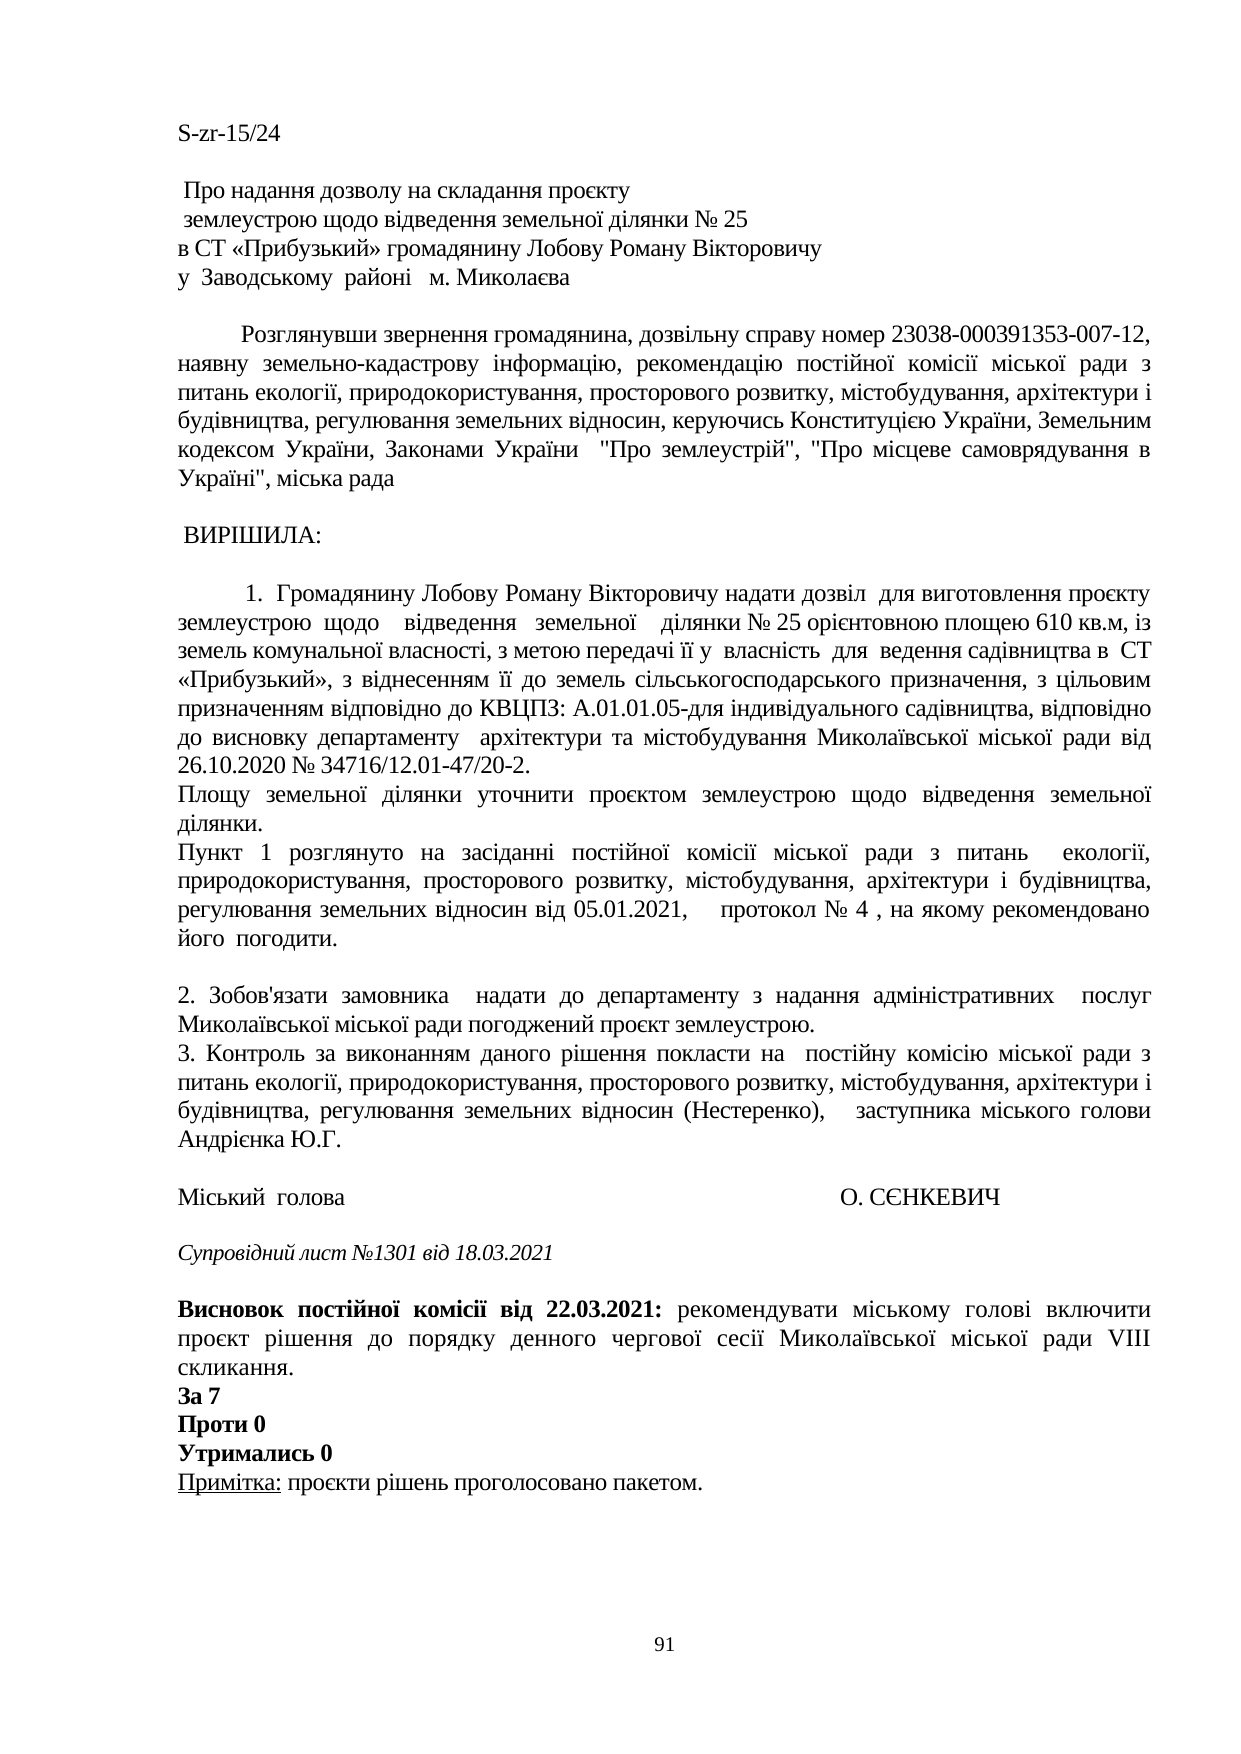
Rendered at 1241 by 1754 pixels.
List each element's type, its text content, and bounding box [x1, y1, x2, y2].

text Пункт 1 розглянуто на засіданні постійної комісії міської ради з питань екології, природокористування, просторового розвитку, містобудування, архітектури і будівництва, регулювання земельних відносин від 05.01.2021, протокол № 4 , на якому рекомендовано його погодити. [177, 837, 1152, 952]
text Про надання дозволу на складання проєкту [177, 176, 1152, 204]
text Розглянувши звернення громадянина, дозвільну справу номер 23038-000391353-007-12, наявну земельно-кадастрову інформацію, рекомендацію постійної комісії міської ради з питань екології, природокористування, просторового розвитку, містобудування, архітектури і будівництва, регулювання земельних відносин, керуючись Конституцією України, Земельним кодексом України, Законами України "Про землеустрій", "Про місцеве самоврядування в Україні", міська рада [177, 319, 1152, 492]
text Утримались 0 [177, 1438, 1152, 1467]
text 3. Контроль за виконанням даного рішення покласти на постійну комісію міської ради з питань екології, природокористування, просторового розвитку, містобудування, архітектури і будівництва, регулювання земельних відносин (Нестеренко), заступника міського голови Андрієнка Ю.Г. [177, 1038, 1152, 1153]
text землеустрою щодо відведення земельної ділянки № 25 [177, 204, 1152, 233]
text 1. Громадянину Лобову Роману Вікторовичу надати дозвіл для виготовлення проєкту землеустрою щодо відведення земельної ділянки № 25 орієнтовною площею 610 кв.м, із земель комунальної власності, з метою передачі її у власність для ведення садівництва в СТ «Прибузький», з віднесенням її до земель сільськогосподарського призначення, з цільовим призначенням відповідно до КВЦПЗ: А.01.01.05-для індивідуального садівництва, відповідно до висновку департаменту архітектури та містобудування Миколаївської міської ради від 26.10.2020 № 34716/12.01-47/20-2. [177, 578, 1152, 779]
text Проти 0 [177, 1409, 1152, 1438]
text Супровідний лист №1301 від 18.03.2021 [177, 1239, 1152, 1266]
text Міський голова О. СЄНКЕВИЧ [177, 1182, 1152, 1211]
text Примітка: проєкти рішень проголосовано пакетом. [177, 1467, 1152, 1496]
text S-zr-15/24 [177, 118, 1152, 147]
text Висновок постійної комісії від 22.03.2021: рекомендувати міському голові включити проєкт рішення до порядку денного чергової сесії Миколаївської міської ради VIII скликання. [177, 1294, 1152, 1381]
text За 7 [177, 1381, 1152, 1409]
text Площу земельної ділянки уточнити проєктом землеустрою щодо відведення земельної ділянки. [177, 779, 1152, 837]
text у Заводському районі м. Миколаєва [177, 262, 1152, 291]
text в СТ «Прибузький» громадянину Лобову Роману Вікторовичу [177, 233, 1152, 262]
text 2. Зобов'язати замовника надати до департаменту з надання адміністративних послуг Миколаївської міської ради погоджений проєкт землеустрою. [177, 981, 1152, 1038]
text ВИРІШИЛА: [177, 521, 1152, 549]
